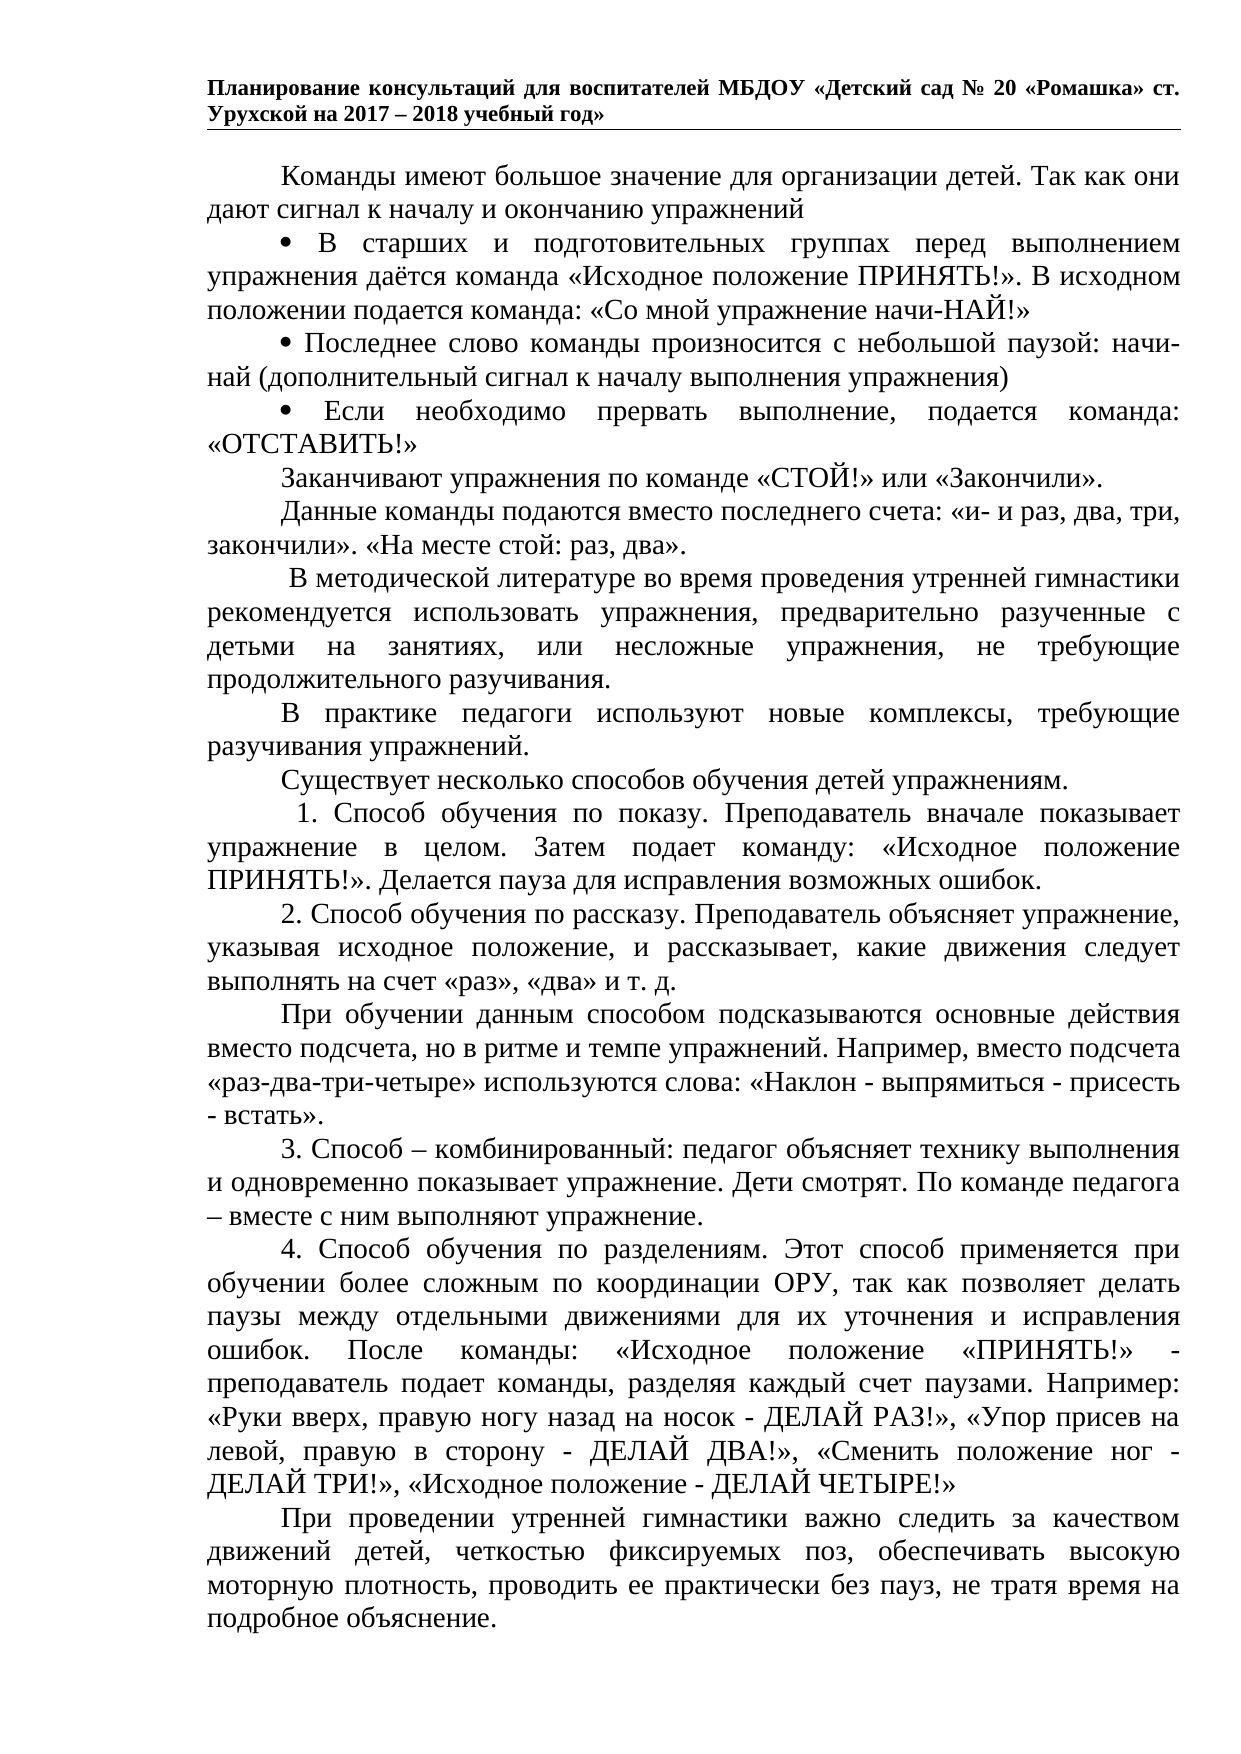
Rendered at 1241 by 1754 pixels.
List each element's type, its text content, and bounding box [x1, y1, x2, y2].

text Заканчивают упражнения по команде «СТОЙ!» или «Закончили». [207, 460, 1181, 493]
text 4. Способ обучения по разделениям. Этот способ применяется при обучении более сложным по координации ОРУ, так как позволяет делать паузы между отдельными движениями для их уточнения и исправления ошибок. После команды: «Исходное положение «ПРИНЯТЬ!» - преподаватель подает команды, разделяя каждый счет паузами. Например: «Руки вверх, правую ногу назад на носок - ДЕЛАЙ РАЗ!», «Упор присев на левой, правую в сторону - ДЕЛАЙ ДВА!», «Сменить положение ног - ДЕЛАЙ ТРИ!», «Исходное положение - ДЕЛАЙ ЧЕТЫРЕ!» [207, 1231, 1181, 1500]
text Данные команды подаются вместо последнего счета: «и- и раз, два, три, закончили». «На месте стой: раз, два». [207, 493, 1181, 561]
text В старших и подготовительных группах перед выполнением упражнения даётся команда «Исходное положение ПРИНЯТЬ!». В исходном положении подается команда: «Со мной упражнение начи-НАЙ!» [207, 225, 1181, 326]
text 1. Способ обучения по показу. Преподаватель вначале показывает упражнение в целом. Затем подает команду: «Исходное положение ПРИНЯТЬ!». Делается пауза для исправления возможных ошибок. [207, 795, 1181, 896]
text Если необходимо прервать выполнение, подается команда: «ОТСТАВИТЬ!» [207, 393, 1181, 460]
text В практике педагоги используют новые комплексы, требующие разучивания упражнений. [207, 695, 1181, 762]
text 2. Способ обучения по рассказу. Преподаватель объясняет упражнение, указывая исходное положение, и рассказывает, какие движения следует выполнять на счет «раз», «два» и т. д. [207, 896, 1181, 997]
text 3. Способ – комбинированный: педагог объясняет технику выполнения и одновременно показывает упражнение. Дети смотрят. По команде педагога – вместе с ним выполняют упражнение. [207, 1131, 1181, 1231]
text Существует несколько способов обучения детей упражнениям. [207, 762, 1181, 795]
text При проведении утренней гимнастики важно следить за качеством движений детей, четкостью фиксируемых поз, обеспечивать высокую моторную плотность, проводить ее практически без пауз, не тратя время на подробное объяснение. [207, 1500, 1181, 1634]
text Последнее слово команды произносится с небольшой паузой: начи-най (дополнительный сигнал к началу выполнения упражнения) [207, 326, 1181, 393]
text При обучении данным способом подсказываются основные действия вместо подсчета, но в ритме и темпе упражнений. Например, вместо подсчета «раз-два-три-четыре» используются слова: «Наклон - выпрямиться - присесть - встать». [207, 997, 1181, 1131]
text Команды имеют большое значение для организации детей. Так как они дают сигнал к началу и окончанию упражнений [207, 158, 1181, 225]
text В методической литературе во время проведения утренней гимнастики рекомендуется использовать упражнения, предварительно разученные с детьми на занятиях, или несложные упражнения, не требующие продолжительного разучивания. [207, 561, 1181, 695]
